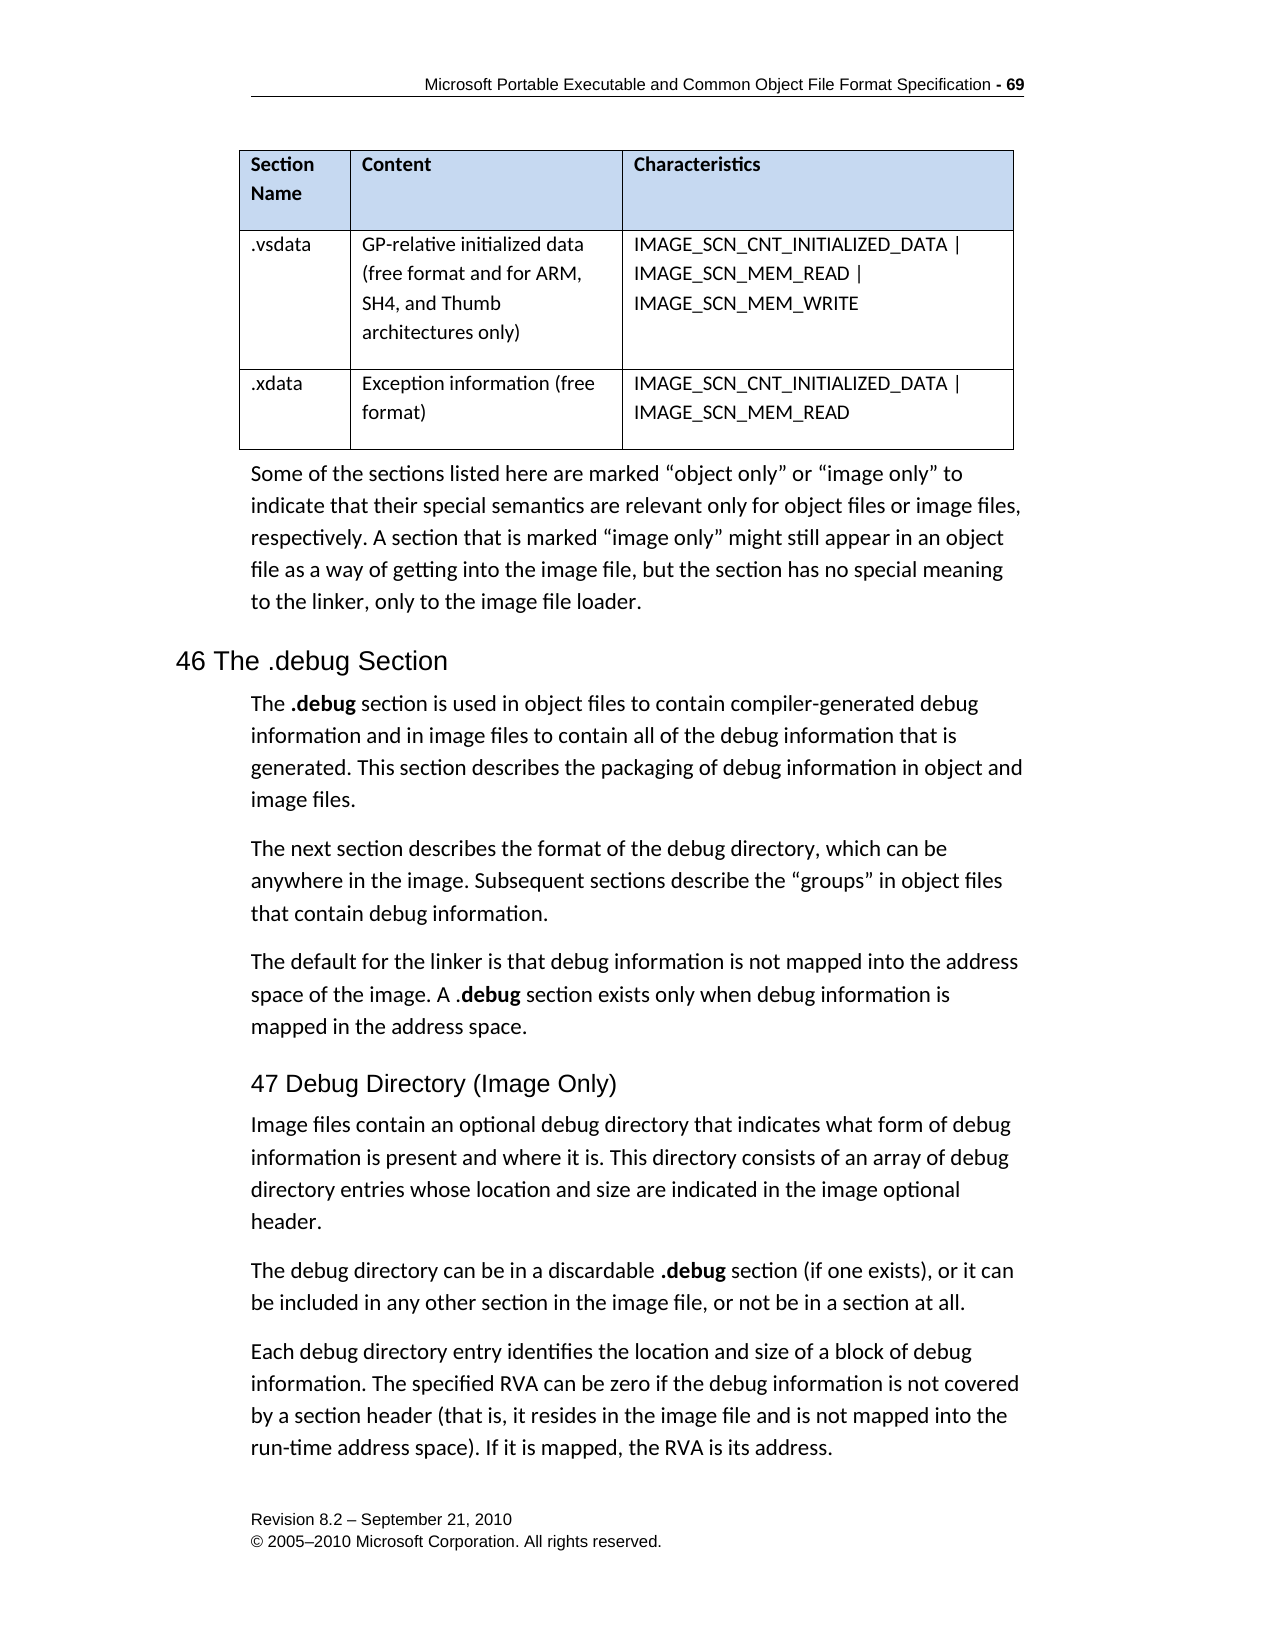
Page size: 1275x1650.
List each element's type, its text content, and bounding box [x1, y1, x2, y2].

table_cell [623, 231, 1013, 369]
text The debug directory can be in a discardable .debug section (if one exists), or it can be included in any other section in the image file, or not be in a section at all. [251, 1256, 1024, 1316]
table_cell Exception information (free format) [351, 370, 622, 449]
table_cell .xdata [240, 370, 350, 449]
table_header Characteristics [623, 151, 1013, 230]
subtitle Debug Directory (Image Only) [251, 1069, 1024, 1098]
table_cell GP-relative initialized data (free format and for ARM, SH4, and Thumb architectures only) [351, 231, 622, 369]
table_cell IMAGE_SCN_CNT_INITIALIZED_DATA | IMAGE_SCN_MEM_READ [623, 370, 1013, 449]
text Image files contain an optional debug directory that indicates what form of debug information is present and where it is. This directory consists of an array of debug directory entries whose location and size are indicated in the image optional header. [251, 1110, 1024, 1235]
text Some of the sections listed here are marked “object only” or “image only” to indicate that their special semantics are relevant only for object files or image files, respectively. A section that is marked “image only” might still appear in an object file as a way of getting into the image file, but the section has no special meaning to the linker, only to the image file loader. [251, 459, 1024, 615]
text The next section describes the format of the debug directory, which can be anywhere in the image. Subsequent sections describe the “groups” in object files that contain debug information. [251, 834, 1024, 927]
table_header Content [351, 151, 622, 230]
subtitle The .debug Section [176, 644, 1024, 676]
table_cell .vsdata [240, 231, 350, 369]
text Each debug directory entry identifies the location and size of a block of debug information. The specified RVA can be zero if the debug information is not covered by a section header (that is, it resides in the image file and is not mapped into the run-time address space). If it is mapped, the RVA is its address. [251, 1337, 1024, 1461]
text The default for the linker is that debug information is not mapped into the address space of the image. A .debug section exists only when debug information is mapped in the address space. [251, 947, 1024, 1040]
table_header Section Name [240, 151, 350, 230]
text The .debug section is used in object files to contain compiler-generated debug information and in image files to contain all of the debug information that is generated. This section describes the packaging of debug information in object and image files. [251, 689, 1024, 813]
